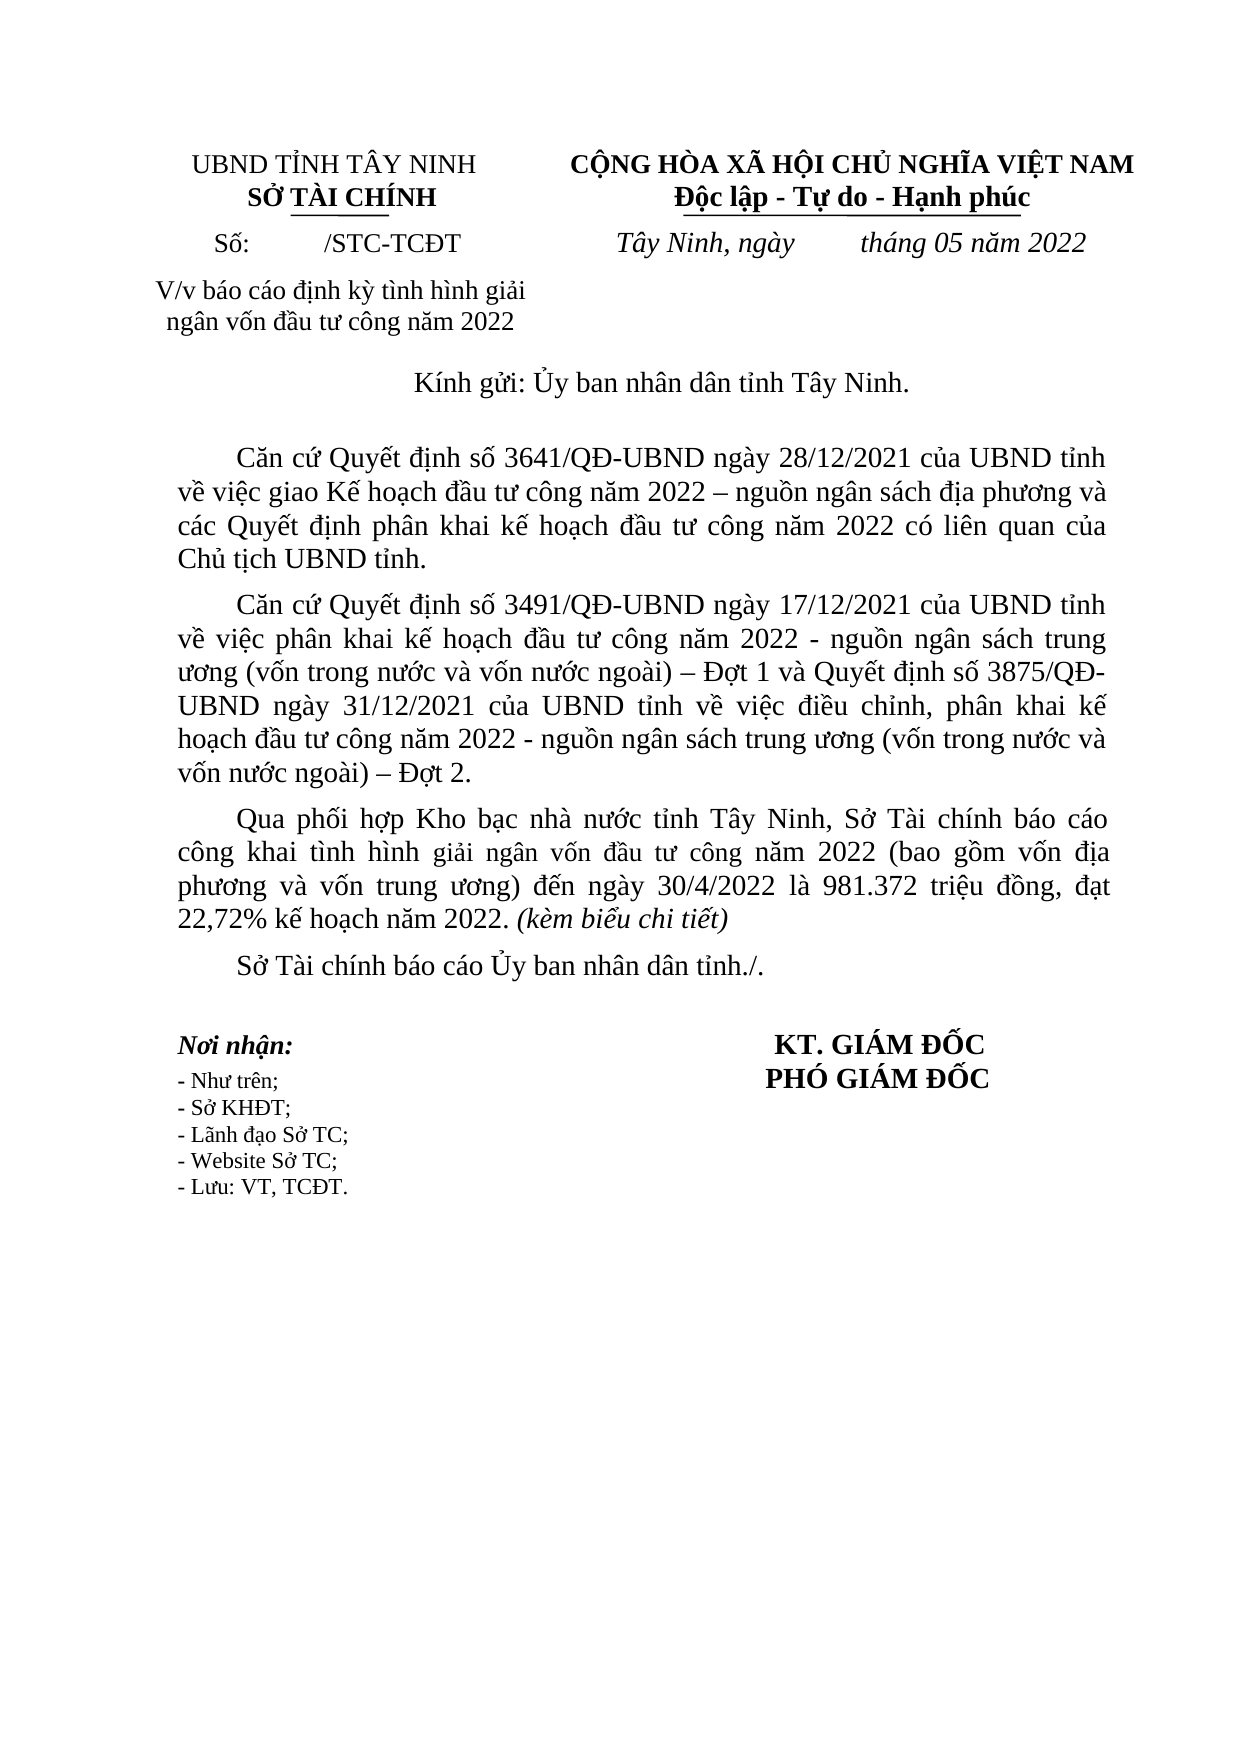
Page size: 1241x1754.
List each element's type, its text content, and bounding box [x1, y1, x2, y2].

text Kính gửi: Ủy ban nhân dân tỉnh Tây Ninh. [413, 365, 1110, 399]
text - Lãnh đạo Sở TC; [177, 1121, 1110, 1147]
text Số: /STC-TCĐT Tây Ninh, ngày tháng 05 năm 2022 [158, 225, 1148, 258]
text UBND TỈNH TÂY NINH CỘNG HÒA XÃ HỘI CHỦ NGHĨA VIỆT NAM [177, 148, 1148, 179]
text Qua phối hợp Kho bạc nhà nước tỉnh Tây Ninh, Sở Tài chính báo cáo công khai tình hình giải ngân vốn đầu tư công năm 2022 (bao gồm vốn địa phương và vốn trung ương) đến ngày 30/4/2022 là 981.372 triệu đồng, đạt 22,72% kế hoạch năm 2022. (kèm biểu chi tiết) [177, 801, 1110, 935]
text Nơi nhận: KT. GIÁM ĐỐC - Như trên; PHÓ GIÁM ĐỐC [177, 1027, 1110, 1094]
text SỞ TÀI CHÍNH Độc lập - Tự do - Hạnh phúc [158, 179, 1148, 212]
text - Website Sở TC; [177, 1147, 1110, 1173]
text Căn cứ Quyết định số 3491/QĐ-UBND ngày 17/12/2021 của UBND tỉnh về việc phân khai kế hoạch đầu tư công năm 2022 - nguồn ngân sách trung ương (vốn trong nước và vốn nước ngoài) – Đợt 1 và Quyết định số 3875/QĐ-UBND ngày 31/12/2021 của UBND tỉnh về việc điều chỉnh, phân khai kế hoạch đầu tư công năm 2022 - nguồn ngân sách trung ương (vốn trong nước và vốn nước ngoài) – Đợt 2. [177, 587, 1107, 788]
text Căn cứ Quyết định số 3641/QĐ-UBND ngày 28/12/2021 của UBND tỉnh về việc giao Kế hoạch đầu tư công năm 2022 – nguồn ngân sách địa phương và các Quyết định phân khai kế hoạch đầu tư công năm 2022 có liên quan của Chủ tịch UBND tỉnh. [177, 441, 1107, 575]
text - Lưu: VT, TCĐT. [177, 1173, 1110, 1200]
text - Sở KHĐT; [177, 1094, 1110, 1121]
text Sở Tài chính báo cáo Ủy ban nhân dân tỉnh./. [177, 948, 1110, 981]
